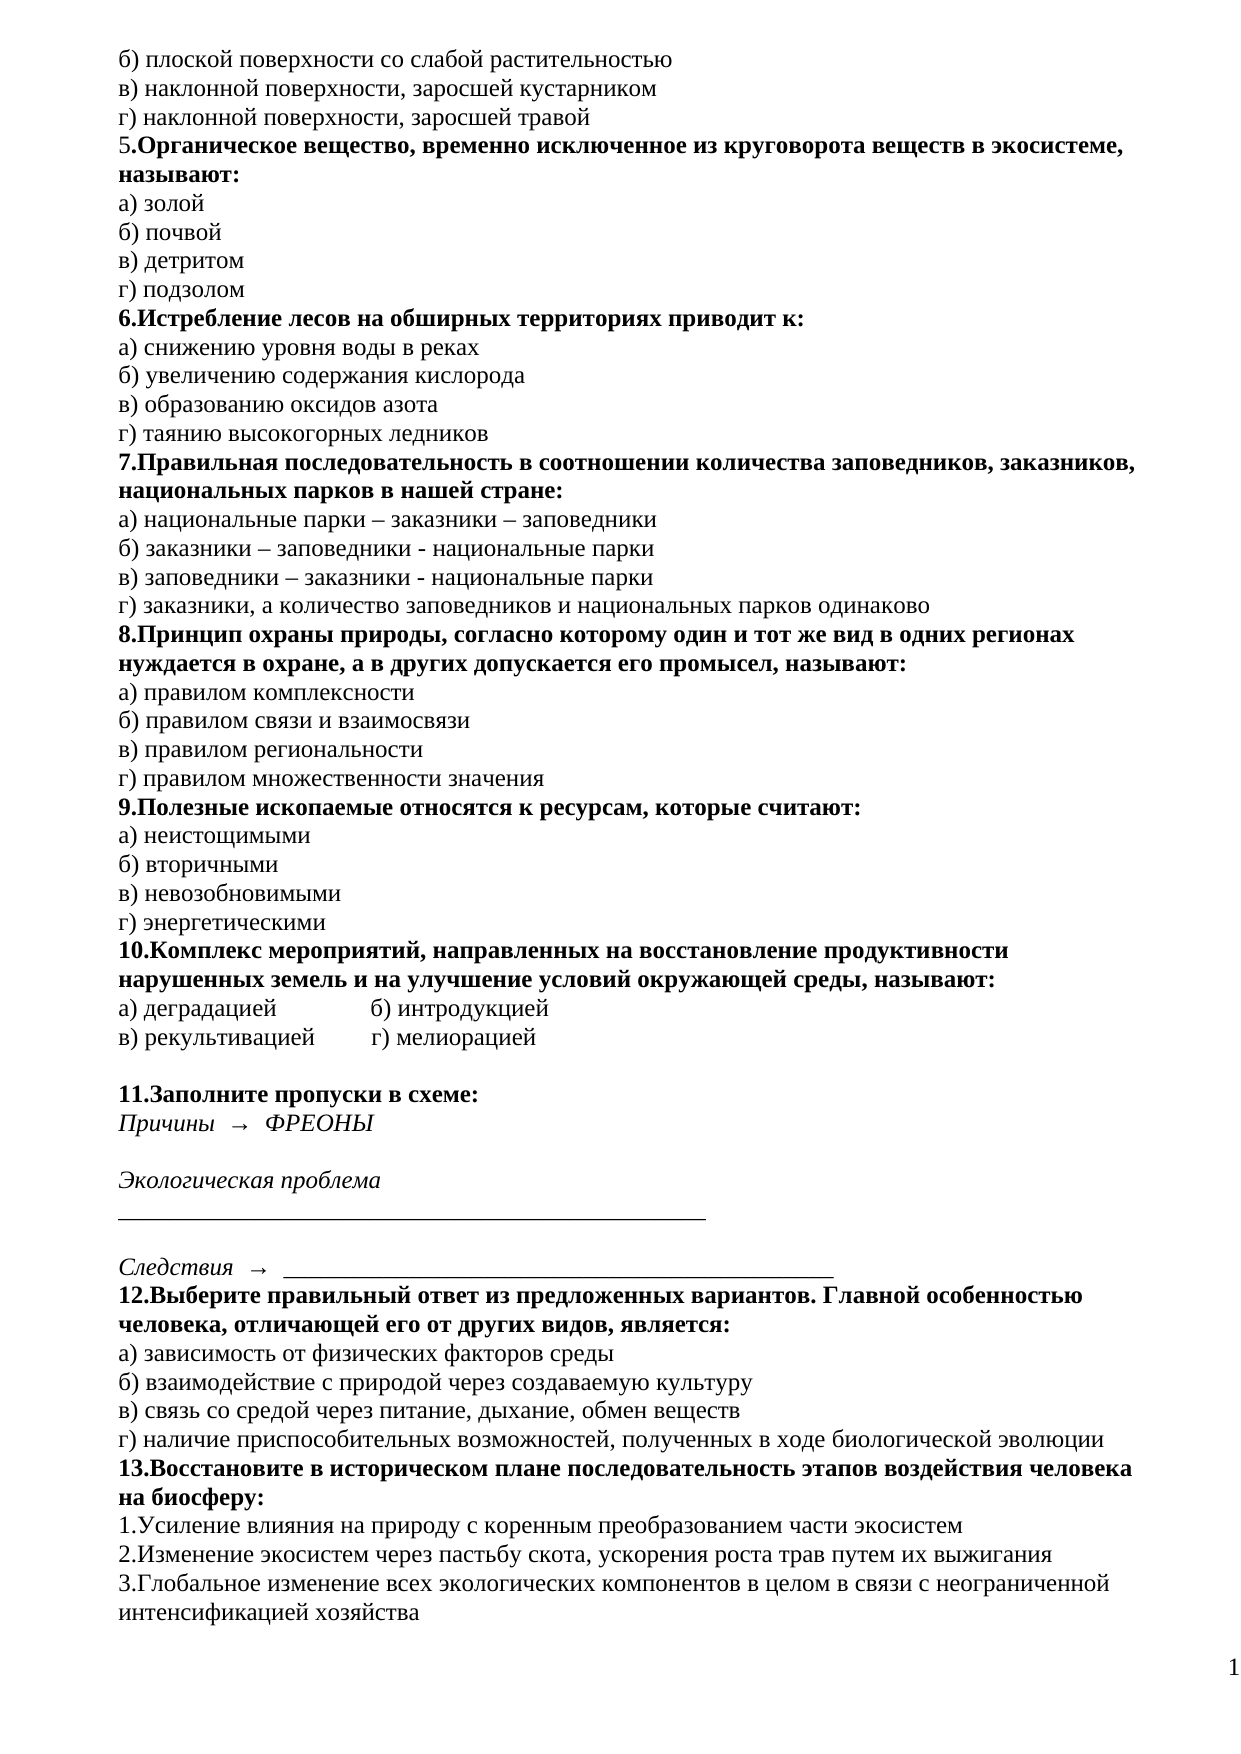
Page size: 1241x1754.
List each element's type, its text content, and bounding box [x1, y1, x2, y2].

text б) правилом связи и взаимосвязи [118, 706, 1152, 734]
text б) почвой [118, 217, 1152, 246]
text а) национальные парки – заказники – заповедники [118, 504, 1152, 533]
text б) увеличению содержания кислорода [118, 361, 1152, 389]
text б) плоской поверхности со слабой растительностью [118, 44, 1152, 73]
text в) связь со средой через питание, дыхание, обмен веществ [118, 1396, 1152, 1424]
text б) вторичными [118, 849, 1152, 878]
text 1.Усиление влияния на природу с коренным преобразованием части экосистем [118, 1511, 1152, 1539]
text б) взаимодействие с природой через создаваемую культуру [118, 1367, 1152, 1396]
text в) рекультивацией г) мелиорацией [118, 1022, 1152, 1051]
text 9.Полезные ископаемые относятся к ресурсам, которые считают: [118, 792, 1152, 821]
text 8.Принцип охраны природы, согласно которому один и тот же вид в одних регионах нуждается в охране, а в других допускается его промысел, называют: [118, 619, 1152, 677]
text в) заповедники – заказники - национальные парки [118, 562, 1152, 591]
text а) деградацией б) интродукцией [118, 993, 1152, 1022]
text а) правилом комплексности [118, 677, 1152, 706]
text б) заказники – заповедники - национальные парки [118, 533, 1152, 562]
text г) заказники, а количество заповедников и национальных парков одинаково [118, 591, 1152, 619]
text г) таянию высокогорных ледников [118, 418, 1152, 447]
text 7.Правильная последовательность в соотношении количества заповедников, заказников, национальных парков в нашей стране: [118, 447, 1152, 504]
text 2.Изменение экосистем через пастьбу скота, ускорения роста трав путем их выжигания [118, 1539, 1152, 1568]
text в) детритом [118, 246, 1152, 274]
text г) подзолом [118, 274, 1152, 303]
text Экологическая проблема [118, 1166, 1152, 1194]
text в) невозобновимыми [118, 878, 1152, 907]
text _______________________________________________ [118, 1194, 1152, 1223]
text в) образованию оксидов азота [118, 389, 1152, 418]
text в) правилом региональности [118, 734, 1152, 763]
text Следствия → ____________________________________________ [118, 1252, 1152, 1281]
text г) энергетическими [118, 907, 1152, 936]
text а) снижению уровня воды в реках [118, 332, 1152, 361]
text 3.Глобальное изменение всех экологических компонентов в целом в связи с неограниченной интенсификацией хозяйства [118, 1568, 1152, 1626]
text а) зависимость от физических факторов среды [118, 1338, 1152, 1367]
text г) наличие приспособительных возможностей, полученных в ходе биологической эволюции [118, 1424, 1152, 1453]
text в) наклонной поверхности, заросшей кустарником [118, 73, 1152, 102]
text Причины → ФРЕОНЫ [118, 1108, 1152, 1137]
text а) неистощимыми [118, 821, 1152, 849]
text 10.Комплекс мероприятий, направленных на восстановление продуктивности нарушенных земель и на улучшение условий окружающей среды, называют: [118, 936, 1152, 993]
text 5.Органическое вещество, временно исключенное из круговорота веществ в экосистеме, называют: [118, 131, 1152, 188]
text 11.Заполните пропуски в схеме: [118, 1079, 1152, 1108]
text а) золой [118, 188, 1152, 217]
text 12.Выберите правильный ответ из предложенных вариантов. Главной особенностью человека, отличающей его от других видов, является: [118, 1281, 1152, 1338]
text г) наклонной поверхности, заросшей травой [118, 102, 1152, 131]
text 13.Восстановите в историческом плане последовательность этапов воздействия человека на биосферу: [118, 1453, 1152, 1511]
text 6.Истребление лесов на обширных территориях приводит к: [118, 303, 1152, 332]
text г) правилом множественности значения [118, 763, 1152, 792]
